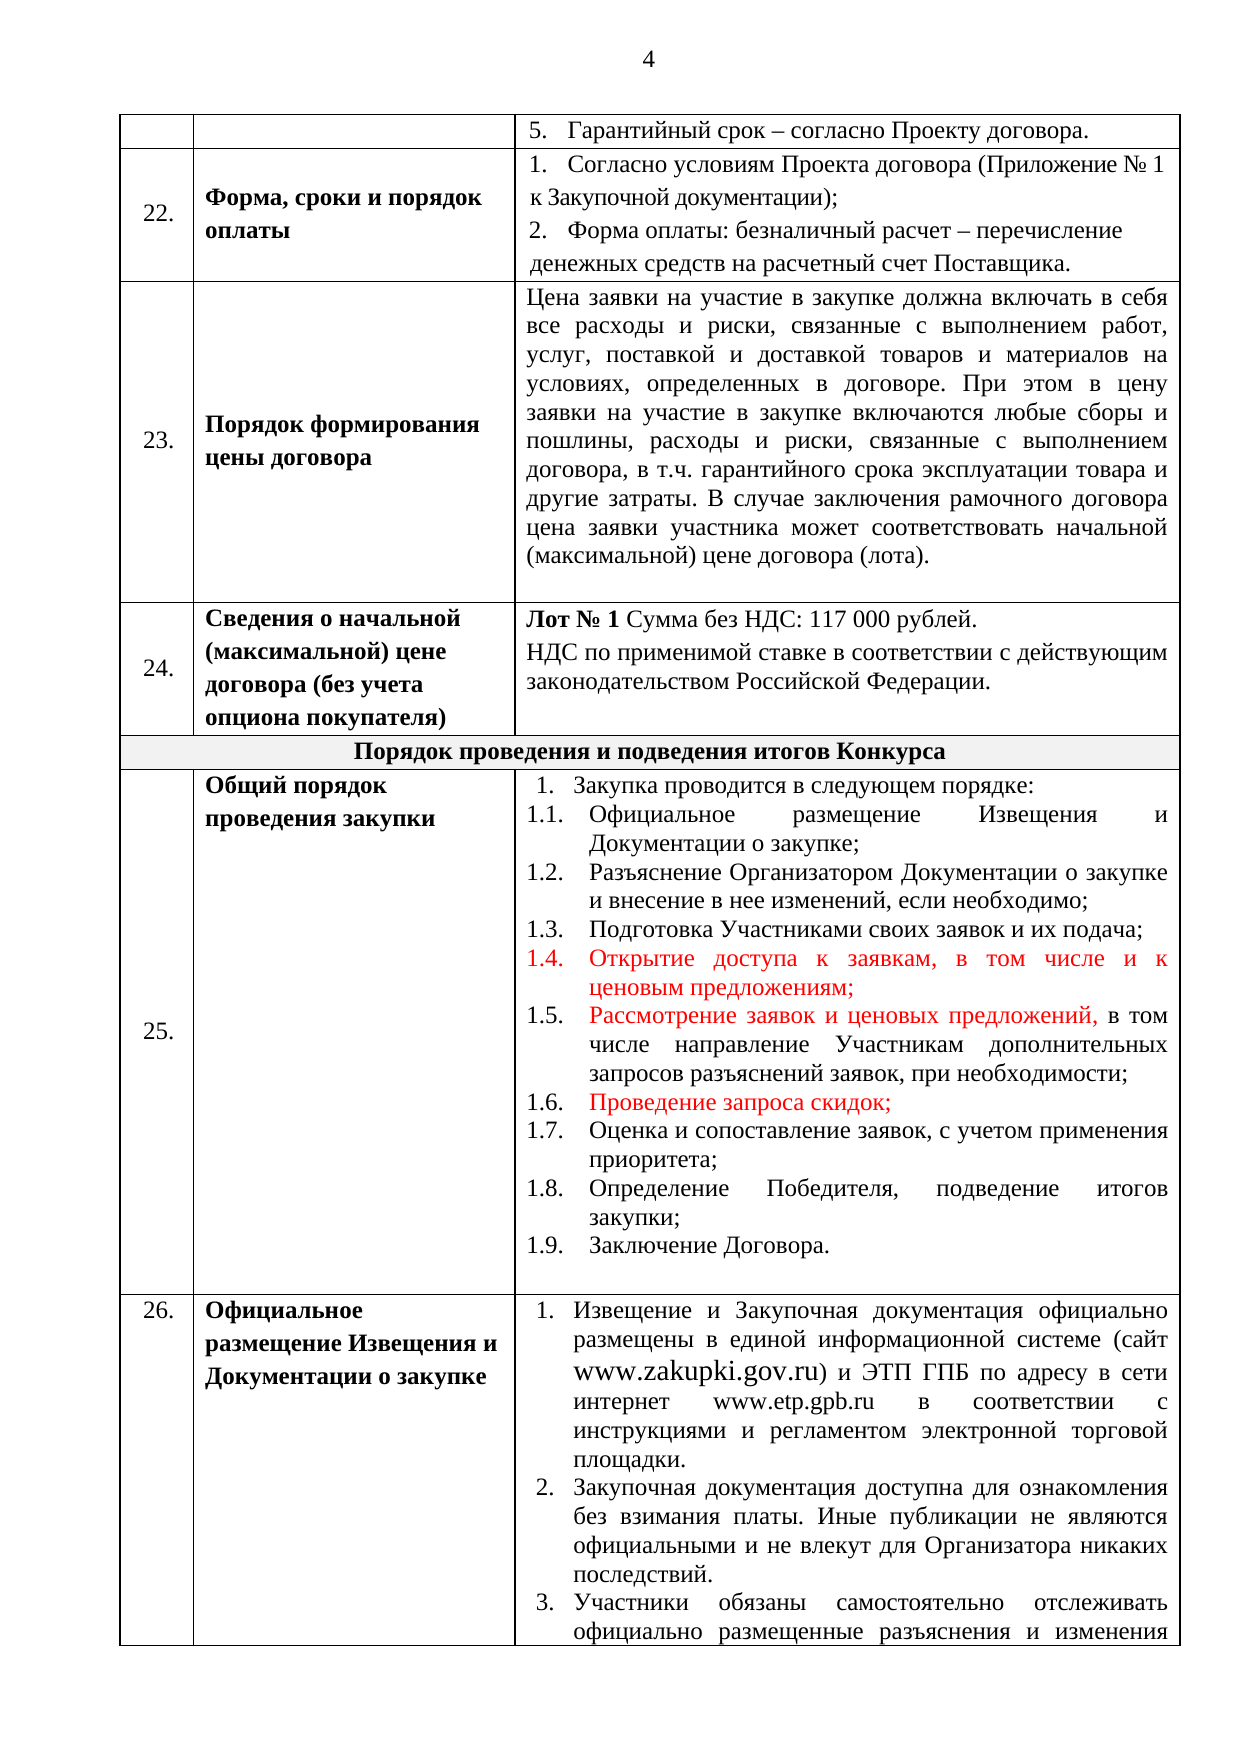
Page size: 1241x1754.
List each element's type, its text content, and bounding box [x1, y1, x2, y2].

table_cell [194, 1295, 514, 1645]
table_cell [516, 1295, 1179, 1645]
table_cell [121, 1295, 193, 1645]
table_cell [121, 770, 193, 1294]
table_cell Сведения о начальной (максимальной) цене договора (без учета опциона покупателя) [194, 603, 514, 735]
table_cell Цена заявки на участие в закупке должна включать в себя все расходы и риски, связанные с выполнением работ, услуг, поставкой и доставкой товаров и материалов на условиях, определенных в договоре. При этом в цену заявки на участие в закупке включаются любые сборы и пошлины, расходы и риски, связанные с выполнением договора, в т.ч. гарантийного срока эксплуатации товара и другие затраты. В случае заключения рамочного договора цена заявки участника может соответствовать начальной (максимальной) цене договора (лота). [516, 282, 1179, 602]
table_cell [194, 115, 514, 148]
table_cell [516, 115, 1179, 148]
table_cell Закупка проводится в следующем порядке: Официальное размещение Извещения и Документации о закупке; Разъяснение Организатором Документации о закупке и внесение в нее изменений, если необходимо; Подготовка Участниками своих заявок и их подача; Открытие доступа к заявкам, в том числе и к ценовым предложениям; Рассмотрение заявок и ценовых предложений, в том числе направление Участникам дополнительных запросов разъяснений заявок, при необходимости; Проведение запроса скидок; Оценка и сопоставление заявок, с учетом применения приоритета; Определение Победителя, подведение итогов закупки; Заключение Договора. [516, 770, 1179, 1294]
table_cell Порядок формирования цены договора [194, 282, 514, 602]
table_cell [121, 115, 193, 148]
table_cell [121, 603, 193, 735]
table_cell [121, 282, 193, 602]
table_cell Порядок проведения и подведения итогов Конкурса [121, 736, 1179, 769]
table_cell Форма, сроки и порядок оплаты [194, 149, 514, 281]
table_cell [121, 149, 193, 281]
table_cell Согласно условиям Проекта договора (Приложение № 1 к Закупочной документации); Форма оплаты: безналичный расчет – перечисление денежных средств на расчетный счет Поставщика. [516, 149, 1179, 281]
table_cell Общий порядок проведения закупки [194, 770, 514, 1294]
table_cell Лот № 1 Сумма без НДС: 117 000 рублей. НДС по применимой ставке в соответствии с действующим законодательством Российской Федерации. [516, 603, 1179, 735]
